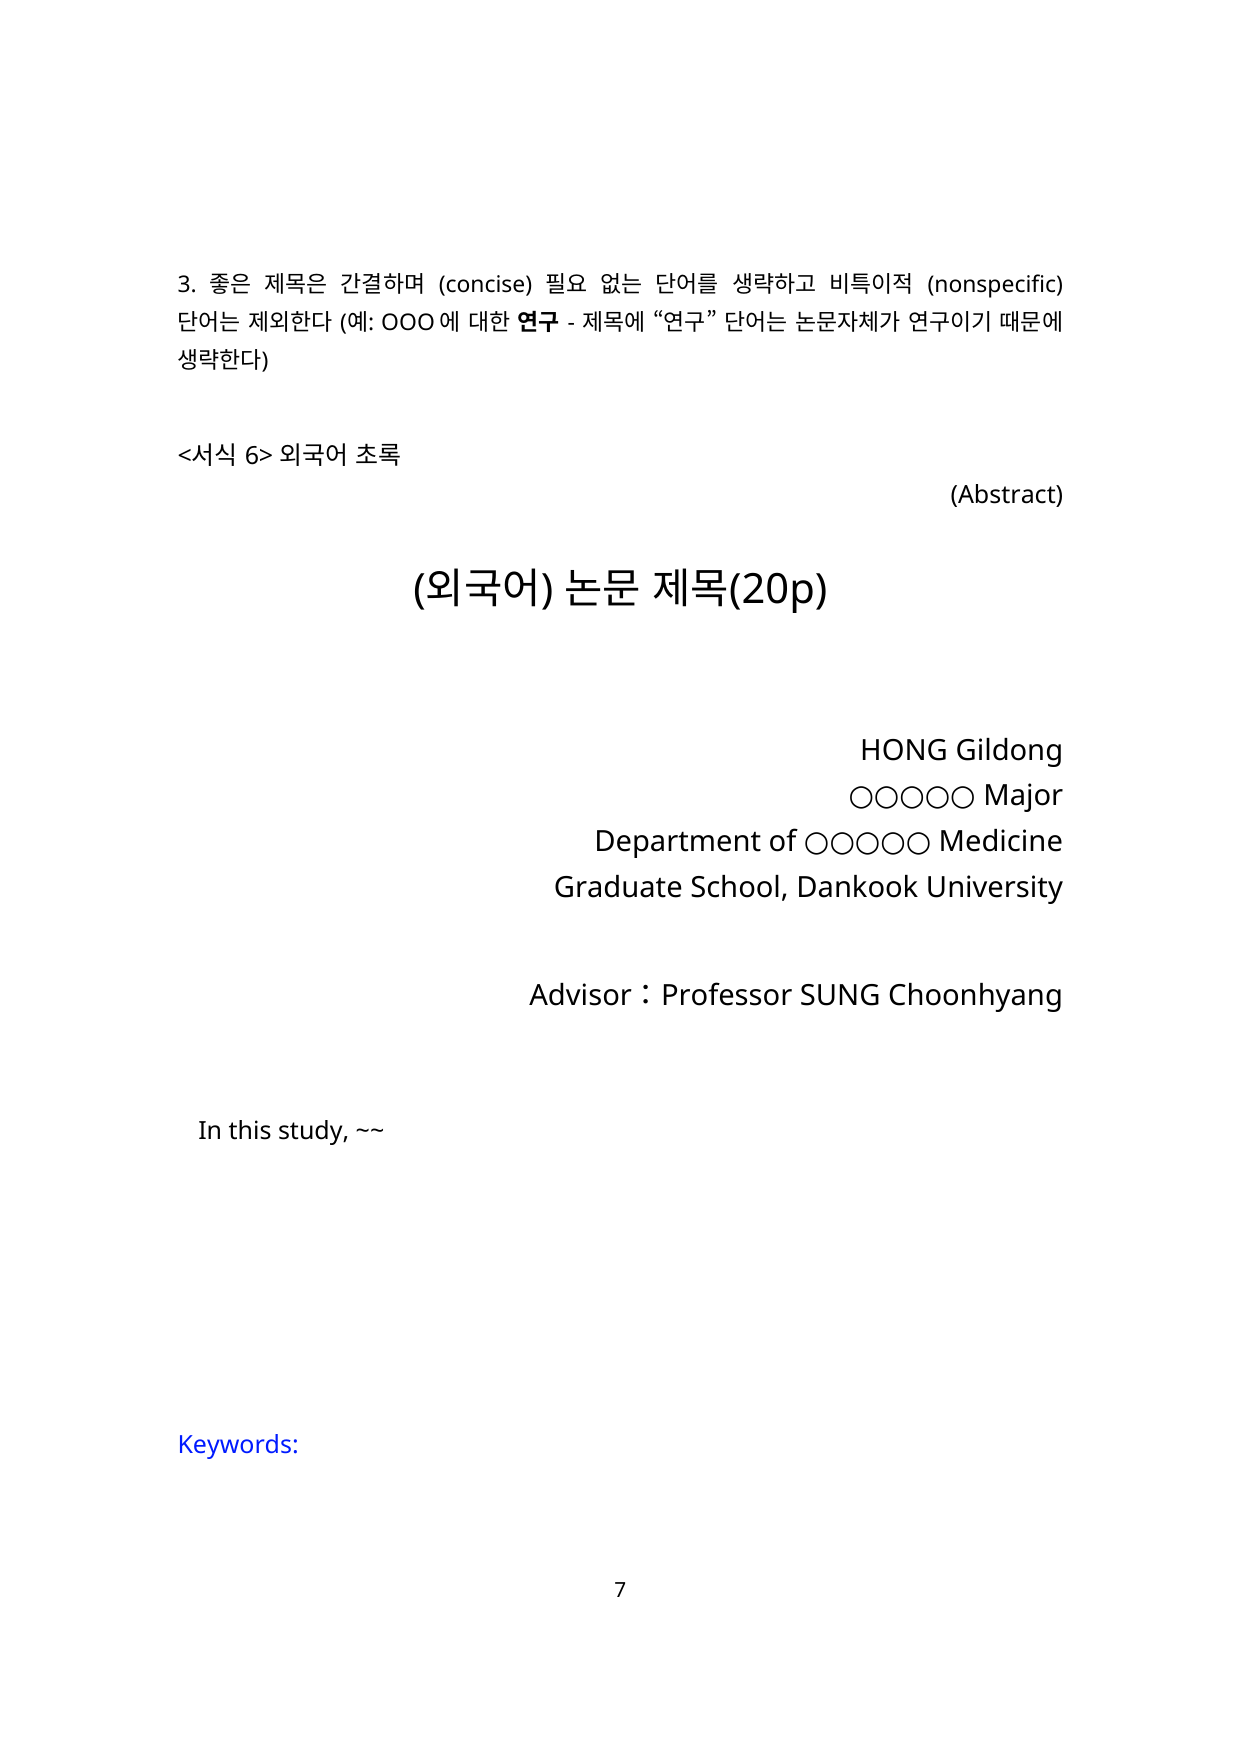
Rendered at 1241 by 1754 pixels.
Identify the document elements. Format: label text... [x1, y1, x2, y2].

text ○○○○○ Major [177, 775, 1063, 814]
text Department of ○○○○○ Medicine [177, 820, 1063, 860]
text Graduate School, Dankook University [177, 866, 1063, 906]
text Keywords: [177, 1426, 1063, 1460]
text 3. 좋은 제목은 간결하며 (concise) 필요 없는 단어를 생략하고 비특이적 (nonspecific) 단어는 제외한다 (예: OOO에 대한 연구 - 제목에 “연구” 단어는 논문자체가 연구이기 때문에 생략한다) [177, 266, 1063, 376]
title (외국어) 논문 제목(20p) [177, 555, 1063, 616]
text HONG Gildong [177, 729, 1063, 769]
text (Abstract) [177, 477, 1063, 511]
text In this study, ~~ [177, 1113, 1063, 1147]
text <서식 6> 외국어 초록 [177, 435, 1063, 471]
text Advisor：Professor SUNG Choonhyang [177, 971, 1063, 1013]
